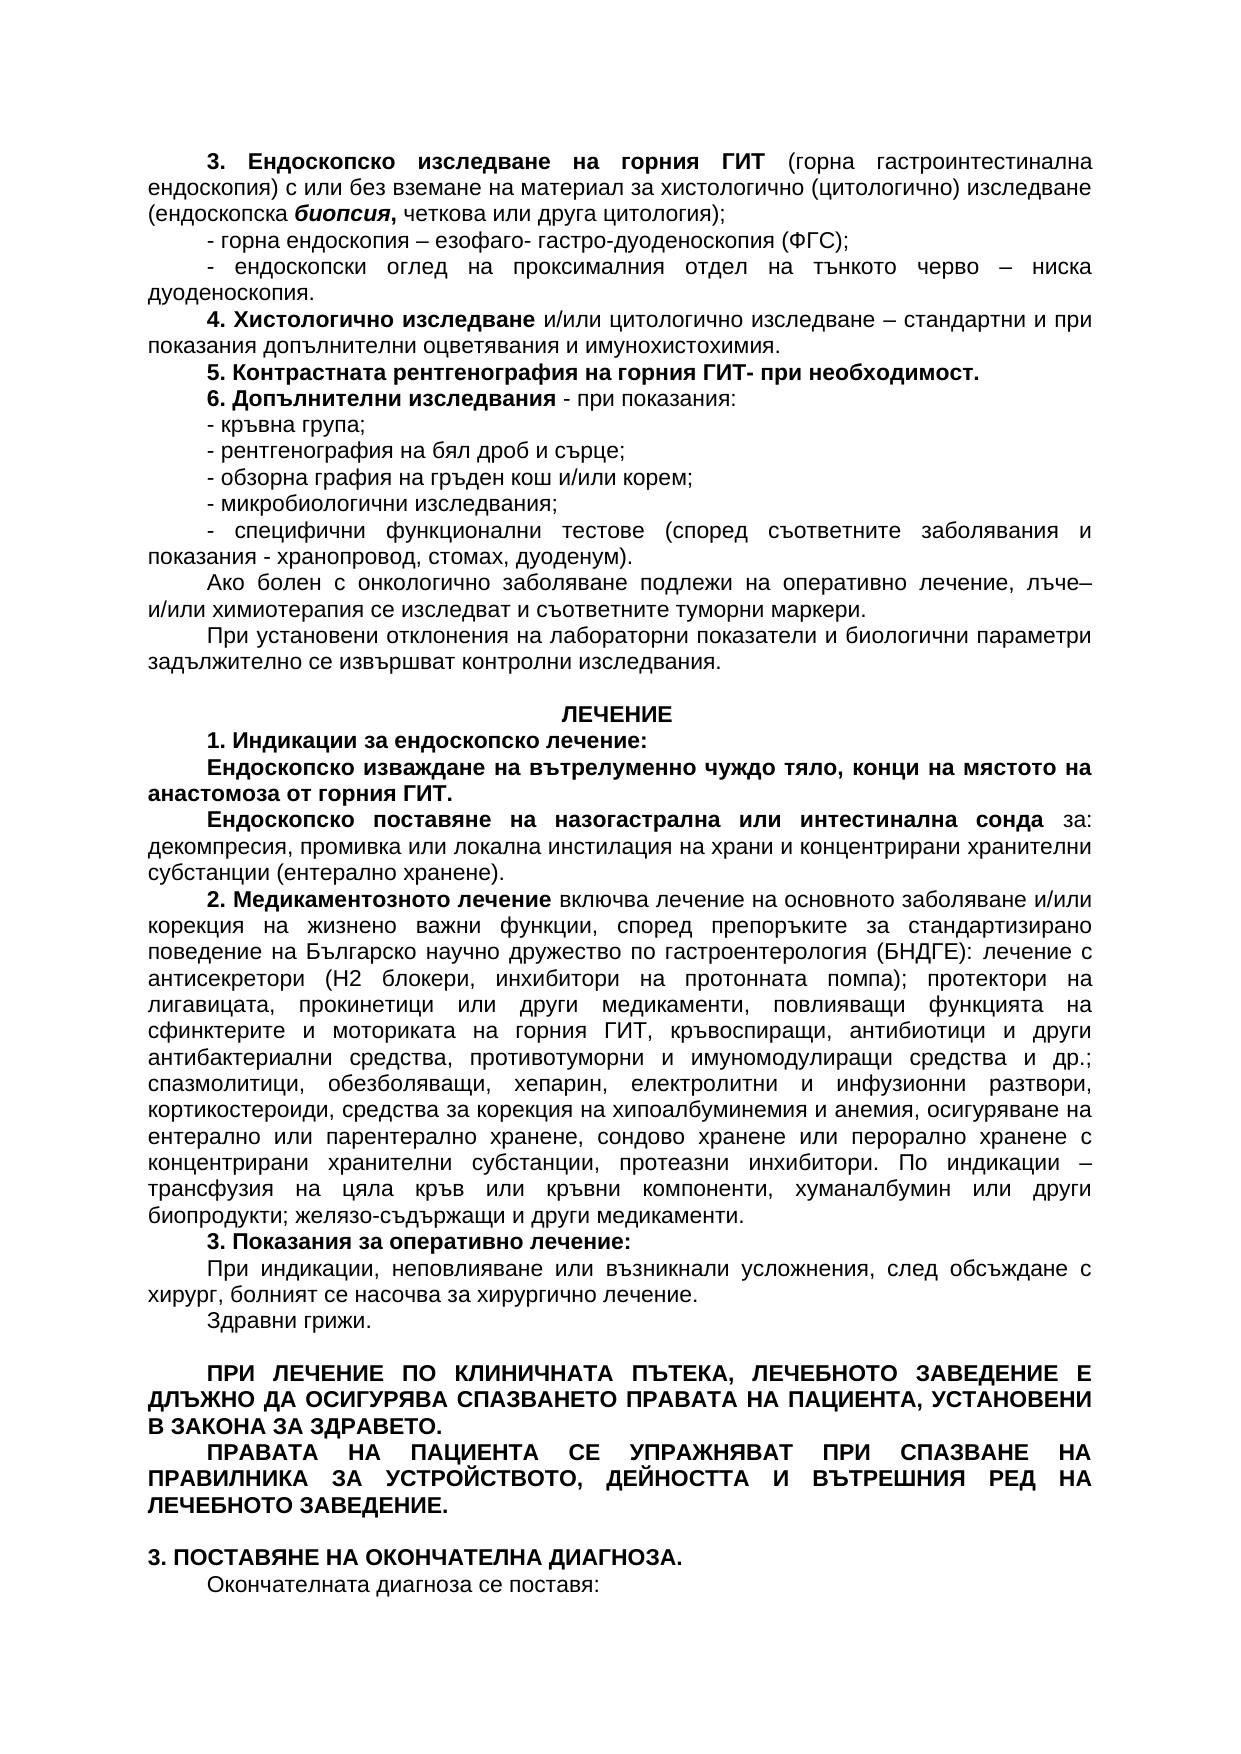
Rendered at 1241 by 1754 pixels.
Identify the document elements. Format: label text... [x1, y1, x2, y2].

text ПРАВАТА НА ПАЦИЕНТА СЕ УПРАЖНЯВАТ ПРИ СПАЗВАНЕ НА ПРАВИЛНИКА ЗА УСТРОЙСТВОТО, ДЕЙНОСТТА И ВЪТРЕШНИЯ РЕД НА ЛЕЧЕБНОТО ЗАВЕДЕНИЕ. [148, 1439, 1093, 1518]
text - обзорна графия на гръден кош и/или корем; [148, 464, 1093, 490]
text 3. ПОСТАВЯНЕ НА ОКОНЧАТЕЛНА ДИАГНОЗА. [148, 1544, 1093, 1571]
text При индикации, неповлияване или възникнали усложнения, след обсъждане с хирург, болният се насочва за хирургично лечение. [148, 1254, 1093, 1307]
text 3. Показания за оперативно лечение: [148, 1228, 1093, 1254]
text При установени отклонения на лабораторни показатели и биологични параметри задължително се извършват контролни изследвания. [148, 622, 1093, 675]
text 3. Ендоскопско изследване на горния ГИТ (горна гастроинтестинална ендоскопия) с или без вземане на материал за хистологично (цитологично) изследване (ендоскопска биопсия, четкова или друга цитология); [148, 148, 1093, 227]
text 1. Индикации за ендоскопско лечение: [148, 727, 1093, 754]
text 2. Медикаментозното лечение включва лечение на основното заболяване и/или корекция на жизнено важни функции, според препоръките за стандартизирано поведение на Българско научно дружество по гастроентерология (БНДГЕ): лечение с антисекретори (Н2 блокери, инхибитори на протонната помпа); протектори на лигавицата, прокинетици или други медикаменти, повлияващи функцията на сфинктерите и моториката на горния ГИТ, кръвоспиращи, антибиотици и други антибактериални средства, противотуморни и имуномодулиращи средства и др.; спазмолитици, обезболяващи, хепарин, електролитни и инфузионни разтвори, кортикостероиди, средства за корекция на хипоалбуминемия и анемия, осигуряване на ентерално или парентерално хранене, сондово хранене или перорално хранене с концентрирани хранителни субстанции, протеазни инхибитори. По индикации – трансфузия на цяла кръв или кръвни компоненти, хуманалбумин или други биопродукти; желязо-съдържащи и други медикаменти. [148, 886, 1093, 1228]
text ПРИ ЛЕЧЕНИЕ ПО КЛИНИЧНАТА ПЪТЕКА, ЛЕЧЕБНОТО ЗАВЕДЕНИЕ Е ДЛЪЖНО ДА ОСИГУРЯВА СПАЗВАНЕТО ПРАВАТА НА ПАЦИЕНТА, УСТАНОВЕНИ В ЗАКОНА ЗА ЗДРАВЕТО. [148, 1360, 1093, 1439]
text Окончателната диагноза се поставя: [148, 1571, 1093, 1597]
text - специфични функционални тестове (според съответните заболявания и показания - хранопровод, стомах, дуоденум). [148, 517, 1093, 569]
text - микробиологични изследвания; [148, 490, 1093, 517]
text Ендоскопско изваждане на вътрелуменно чуждо тяло, конци на мястото на анастомоза от горния ГИТ. [148, 754, 1093, 806]
text Здравни грижи. [207, 1307, 1093, 1333]
text - горна ендоскопия – езофаго- гастро-дуоденоскопия (ФГС); [148, 227, 1093, 253]
text 4. Хистологично изследване и/или цитологично изследване – стандартни и при показания допълнителни оцветявания и имунохистохимия. [148, 306, 1093, 358]
text - кръвна група; [148, 411, 1093, 437]
text - ендоскопски оглед на проксималния отдел на тънкото черво – ниска дуоденоскопия. [148, 253, 1093, 306]
text ЛЕЧЕНИЕ [142, 701, 1093, 727]
text Ендоскопско поставяне на назогастрална или интестинална сонда за: декомпресия, промивка или локална инстилация на храни и концентрирани хранителни субстанции (ентерално хранене). [148, 806, 1093, 886]
text Ако болен с онкологично заболяване подлежи на оперативно лечение, лъче– и/или химиотерапия се изследват и съответните туморни маркери. [148, 569, 1093, 622]
text - рентгенография на бял дроб и сърце; [148, 437, 1093, 464]
text 5. Контрастната рентгенография на горния ГИТ- при необходимост. [148, 358, 1093, 385]
text 6. Допълнителни изследвания - при показания: [148, 385, 1093, 411]
